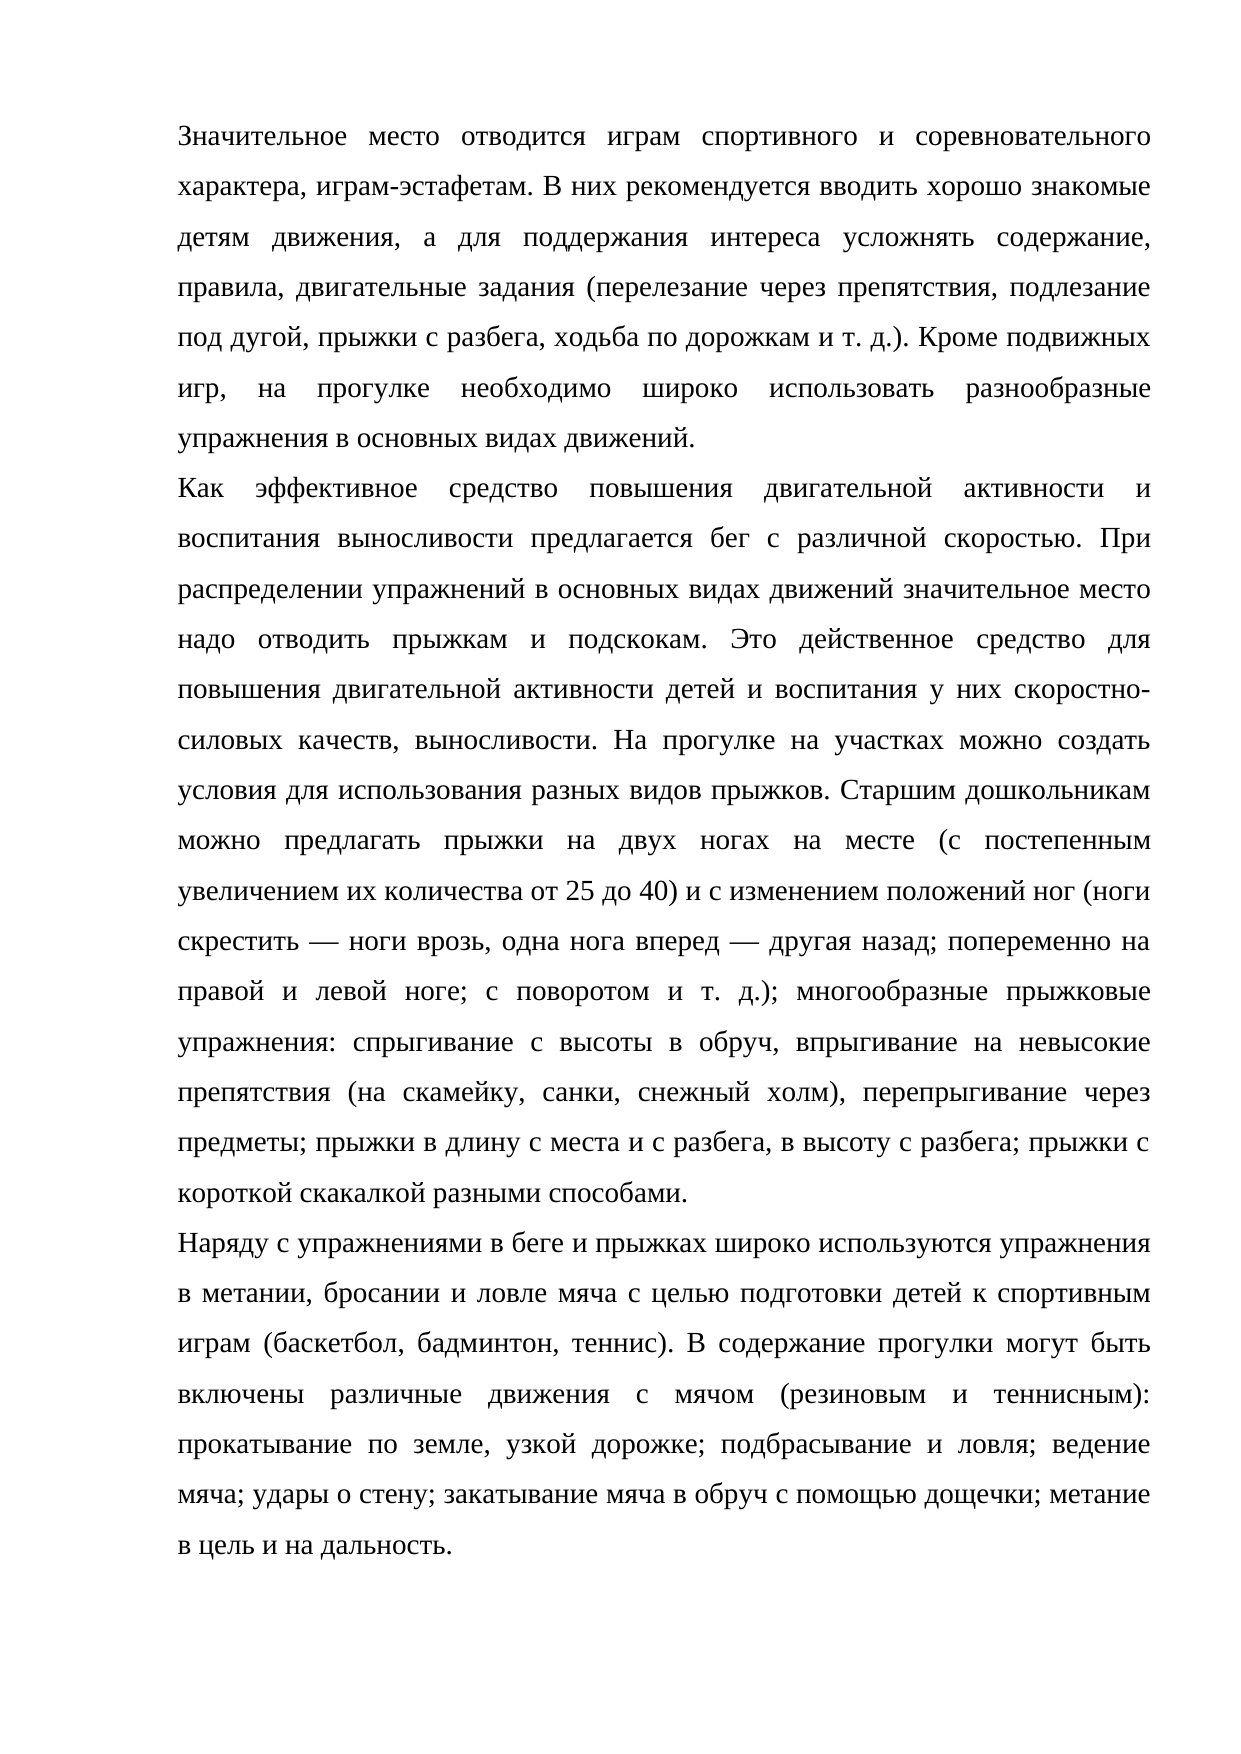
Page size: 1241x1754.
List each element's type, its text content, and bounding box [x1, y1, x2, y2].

list Наряду с упражнениями в беге и прыжках широко используются упражнения в метании, бросании и ловле мяча с целью подготовки детей к спортивным играм (баскетбол, бадминтон, теннис). В содержание прогулки могут быть включены различные движения с мячом (резиновым и теннисным): прокатывание по земле, узкой дорожке; подбрасывание и ловля; ведение мяча; удары о стену; закатывание мяча в обруч с помощью дощечки; метание в цель и на дальность. [177, 1225, 1152, 1560]
list Как эффективное средство повышения двигательной активности и воспитания выносливости предлагается бег с различной скоростью. При распределении упражнений в основных видах движений значительное место надо отводить прыжкам и подскокам. Это действенное средство для повышения двигательной активности детей и воспитания у них скоростно-силовых качеств, выносливости. На прогулке на участках можно создать условия для использования разных видов прыжков. Старшим дошкольникам можно предлагать прыжки на двух ногах на месте (с постепенным увеличением их количества от 25 до 40) и с изменением положений ног (ноги скрестить — ноги врозь, одна нога вперед — другая назад; попеременно на правой и левой ноге; с поворотом и т. д.); многообразные прыжковые упражнения: спрыгивание с высоты в обруч, впрыгивание на невысокие препятствия (на скамейку, санки, снежный холм), перепрыгивание через предметы; прыжки в длину с места и с разбега, в высоту с разбега; прыжки с короткой скакалкой разными способами. [177, 470, 1152, 1208]
list Значительное место отводится играм спортивного и соревновательного характера, играм-эстафетам. В них рекомендуется вводить хорошо знакомые детям движения, а для поддержания интереса усложнять содержание, правила, двигательные задания (перелезание через препятствия, подлезание под дугой, прыжки с разбега, ходьба по дорожкам и т. д.). Кроме подвижных игр, на прогулке необходимо широко использовать разнообразные упражнения в основных видах движений. [177, 118, 1152, 453]
